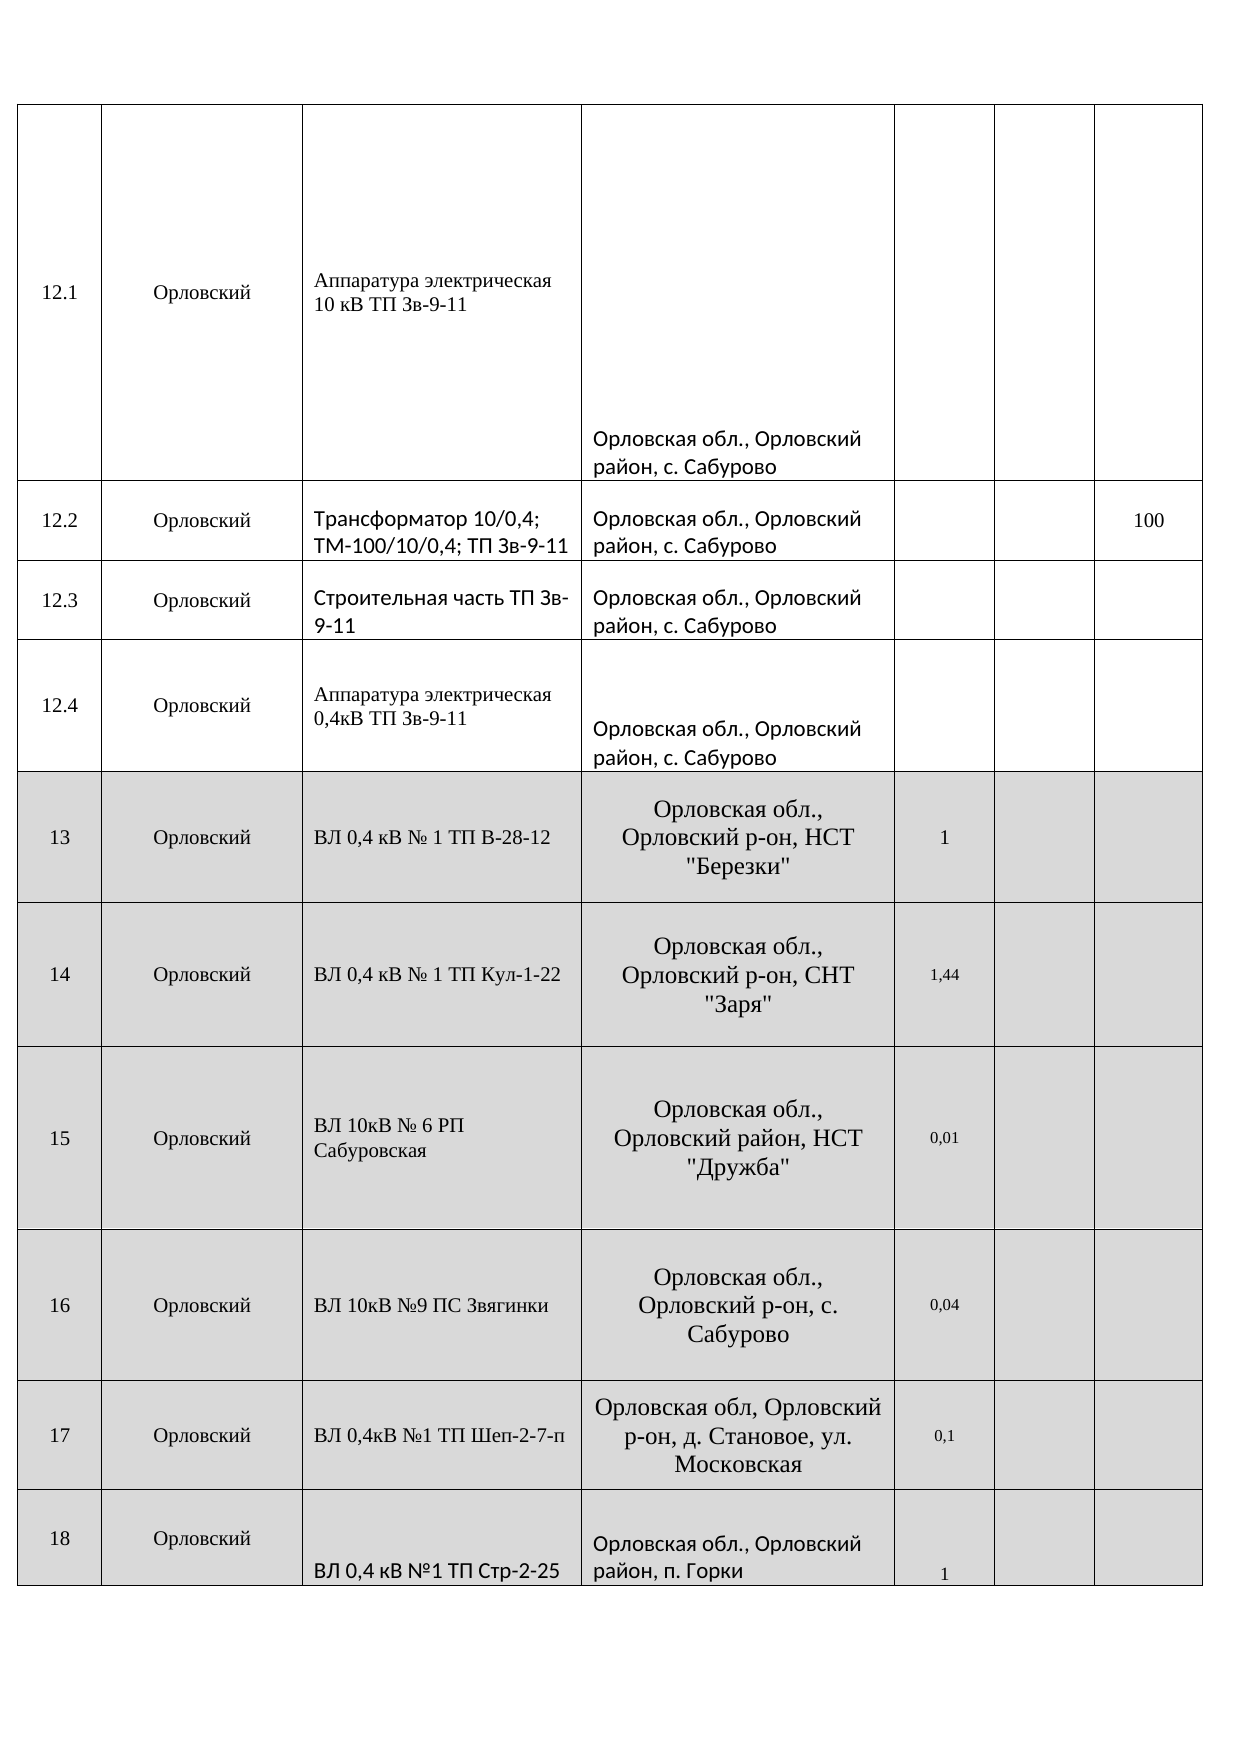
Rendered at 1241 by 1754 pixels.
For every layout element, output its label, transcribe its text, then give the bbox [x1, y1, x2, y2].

table_cell [1095, 561, 1202, 639]
table_cell [995, 1047, 1094, 1228]
table_cell ВЛ 10кВ № 6 РП Сабуровская [303, 1047, 581, 1228]
table_cell 18 [18, 1490, 101, 1585]
table_cell [1095, 1490, 1202, 1585]
table_cell Орловский [102, 1047, 302, 1228]
table_cell [895, 481, 994, 560]
table_cell 12.2 [18, 481, 101, 560]
table_cell 13 [18, 772, 101, 902]
table_cell Аппаратура электрическая 0,4кВ ТП Зв-9-11 [303, 640, 581, 771]
table_cell 0,04 [895, 1230, 994, 1380]
table_cell Орловская обл., Орловский р-он, СНТ "Заря" [582, 903, 894, 1046]
table_cell 15 [18, 1047, 101, 1228]
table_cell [582, 105, 894, 480]
table_cell [995, 640, 1094, 771]
table_cell Орловский [102, 1490, 302, 1585]
table_cell Орловская обл., Орловский район, п. Горки [582, 1490, 894, 1585]
table_cell 0,01 [895, 1047, 994, 1228]
table_cell [1095, 1230, 1202, 1380]
table_cell 16 [18, 1230, 101, 1380]
table_cell [995, 105, 1094, 480]
table_cell [995, 1230, 1094, 1380]
table_cell Трансформатор 10/0,4; ТМ-100/10/0,4; ТП Зв-9-11 [303, 481, 581, 560]
table_cell Орловский [102, 105, 302, 480]
table_cell [1095, 105, 1202, 480]
table_cell [1095, 772, 1202, 902]
table_cell 100 [1095, 481, 1202, 560]
table_cell Орловская обл., Орловский район, НСТ "Дружба" [582, 1047, 894, 1228]
table_cell Орловский [102, 772, 302, 902]
table_cell Аппаратура электрическая 10 кВ ТП Зв-9-11 [303, 105, 581, 480]
table_cell Орловский [102, 1230, 302, 1380]
table_cell Орловская обл., Орловский район, с. Сабурово [582, 640, 894, 771]
table_cell 0,1 [895, 1381, 994, 1489]
table_cell Орловский [102, 481, 302, 560]
table_cell Орловская обл., Орловский район, с. Сабурово [582, 561, 894, 639]
table_cell 17 [18, 1381, 101, 1489]
table_cell 1 [895, 1490, 994, 1585]
table_cell 14 [18, 903, 101, 1046]
table_cell [995, 561, 1094, 639]
table_cell [1095, 1047, 1202, 1228]
table_cell 12.3 [18, 561, 101, 639]
table_cell Орловский [102, 640, 302, 771]
table_cell Орловская обл, Орловский р-он, д. Становое, ул. Московская [582, 1381, 894, 1489]
table_cell [1095, 640, 1202, 771]
table_cell [895, 561, 994, 639]
table_cell Орловская обл., Орловский р-он, с. Сабурово [582, 1230, 894, 1380]
table_cell 12.4 [18, 640, 101, 771]
table_cell ВЛ 10кВ №9 ПС Звягинки [303, 1230, 581, 1380]
table_cell Орловский [102, 903, 302, 1046]
table_cell [895, 640, 994, 771]
table_cell [995, 1490, 1094, 1585]
table_cell [995, 1381, 1094, 1489]
table_cell [995, 481, 1094, 560]
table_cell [582, 481, 894, 560]
table_cell Орловский [102, 561, 302, 639]
table_cell ВЛ 0,4кВ №1 ТП Шеп-2-7-п [303, 1381, 581, 1489]
table_cell [995, 772, 1094, 902]
table_cell ВЛ 0,4 кВ № 1 ТП В-28-12 [303, 772, 581, 902]
table_cell [995, 903, 1094, 1046]
table_cell [895, 105, 994, 480]
table_cell Орловская обл., Орловский р-он, НСТ "Березки" [582, 772, 894, 902]
table_cell 1 [895, 772, 994, 902]
table_cell 12.1 [18, 105, 101, 480]
table_cell ВЛ 0,4 кВ № 1 ТП Кул-1-22 [303, 903, 581, 1046]
table_cell [1095, 1381, 1202, 1489]
table_cell [1095, 903, 1202, 1046]
table_cell Орловский [102, 1381, 302, 1489]
table_cell ВЛ 0,4 кВ №1 ТП Стр-2-25 [303, 1490, 581, 1585]
table_cell 1,44 [895, 903, 994, 1046]
table_cell Строительная часть ТП Зв-9-11 [303, 561, 581, 639]
